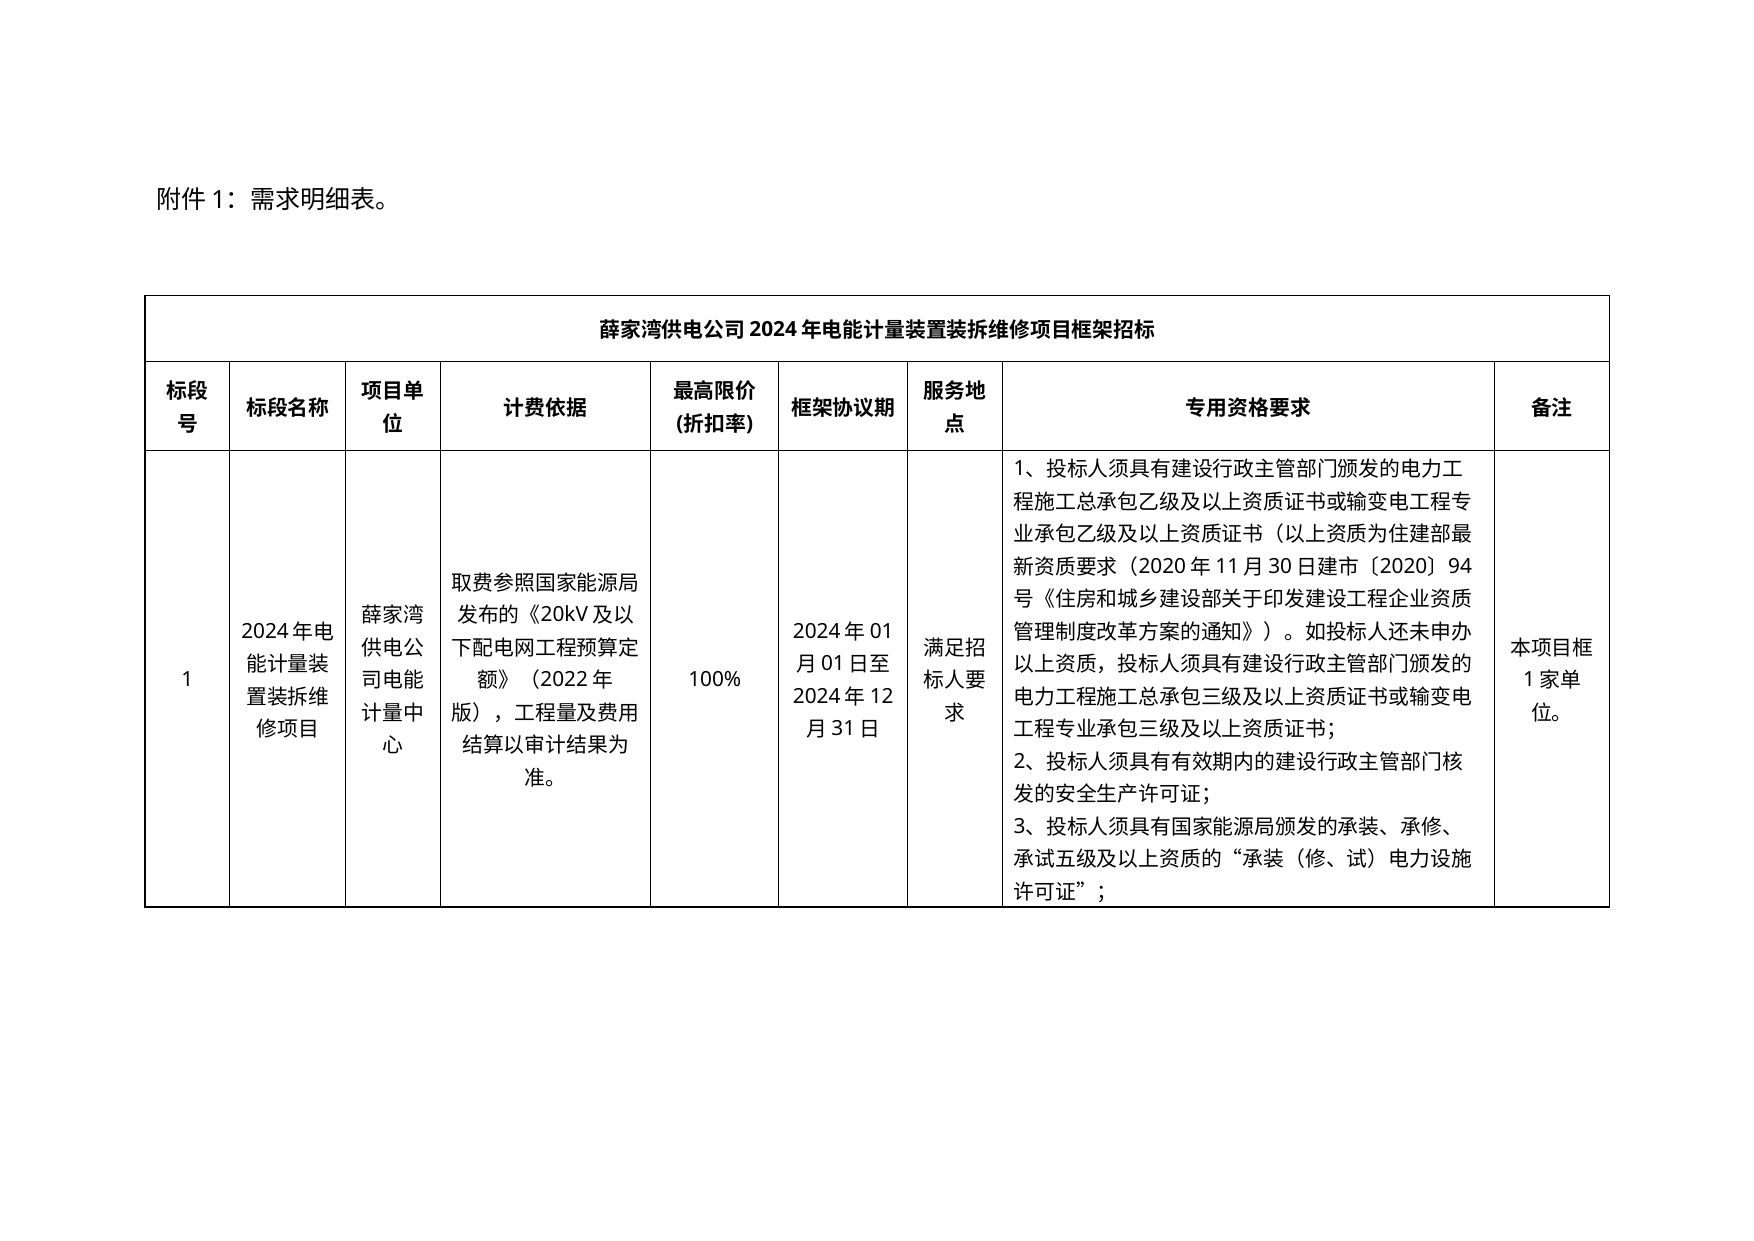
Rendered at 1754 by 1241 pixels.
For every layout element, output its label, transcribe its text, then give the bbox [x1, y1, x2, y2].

table_cell 服务地点 [908, 362, 1002, 450]
table_cell 2024年01月01日至2024年12月31日 [779, 451, 907, 906]
table_cell 最高限价(折扣率) [651, 362, 778, 450]
table_cell 项目单位 [346, 362, 440, 450]
table_cell 1、投标人须具有建设行政主管部门颁发的电力工程施工总承包乙级及以上资质证书或输变电工程专业承包乙级及以上资质证书（以上资质为住建部最新资质要求（2020年11月30日建市〔2020〕94号《住房和城乡建设部关于印发建设工程企业资质管理制度改革方案的通知》）。如投标人还未申办以上资质，投标人须具有建设行政主管部门颁发的电力工程施工总承包三级及以上资质证书或输变电工程专业承包三级及以上资质证书； 2、投标人须具有有效期内的建设行政主管部门核发的安全生产许可证； 3、投标人须具有国家能源局颁发的承装、承修、承试五级及以上资质的“承装（修、试）电力设施许可证”； [1003, 451, 1494, 906]
table_cell 标段名称 [230, 362, 345, 450]
table_cell 专用资格要求 [1003, 362, 1494, 450]
table_cell 100% [651, 451, 778, 906]
table_cell 薛家湾供电公司电能计量中心 [346, 451, 440, 906]
table_cell 计费依据 [441, 362, 650, 450]
table_cell 标段号 [146, 362, 229, 450]
table_cell 满足招标人要求 [908, 451, 1002, 906]
text 附件1：需求明细表。 [112, 165, 1673, 230]
table_cell 框架协议期 [779, 362, 907, 450]
table_cell 1 [146, 451, 229, 906]
table_cell 2024年电能计量装置装拆维修项目 [230, 451, 345, 906]
table_header 薛家湾供电公司2024年电能计量装置装拆维修项目框架招标 [146, 296, 1609, 361]
table_cell 取费参照国家能源局发布的《20kV及以下配电网工程预算定额》（2022年版），工程量及费用结算以审计结果为准。 [441, 451, 650, 906]
table_cell 备注 [1495, 362, 1609, 450]
table_cell 本项目框1家单位。 [1495, 451, 1609, 906]
